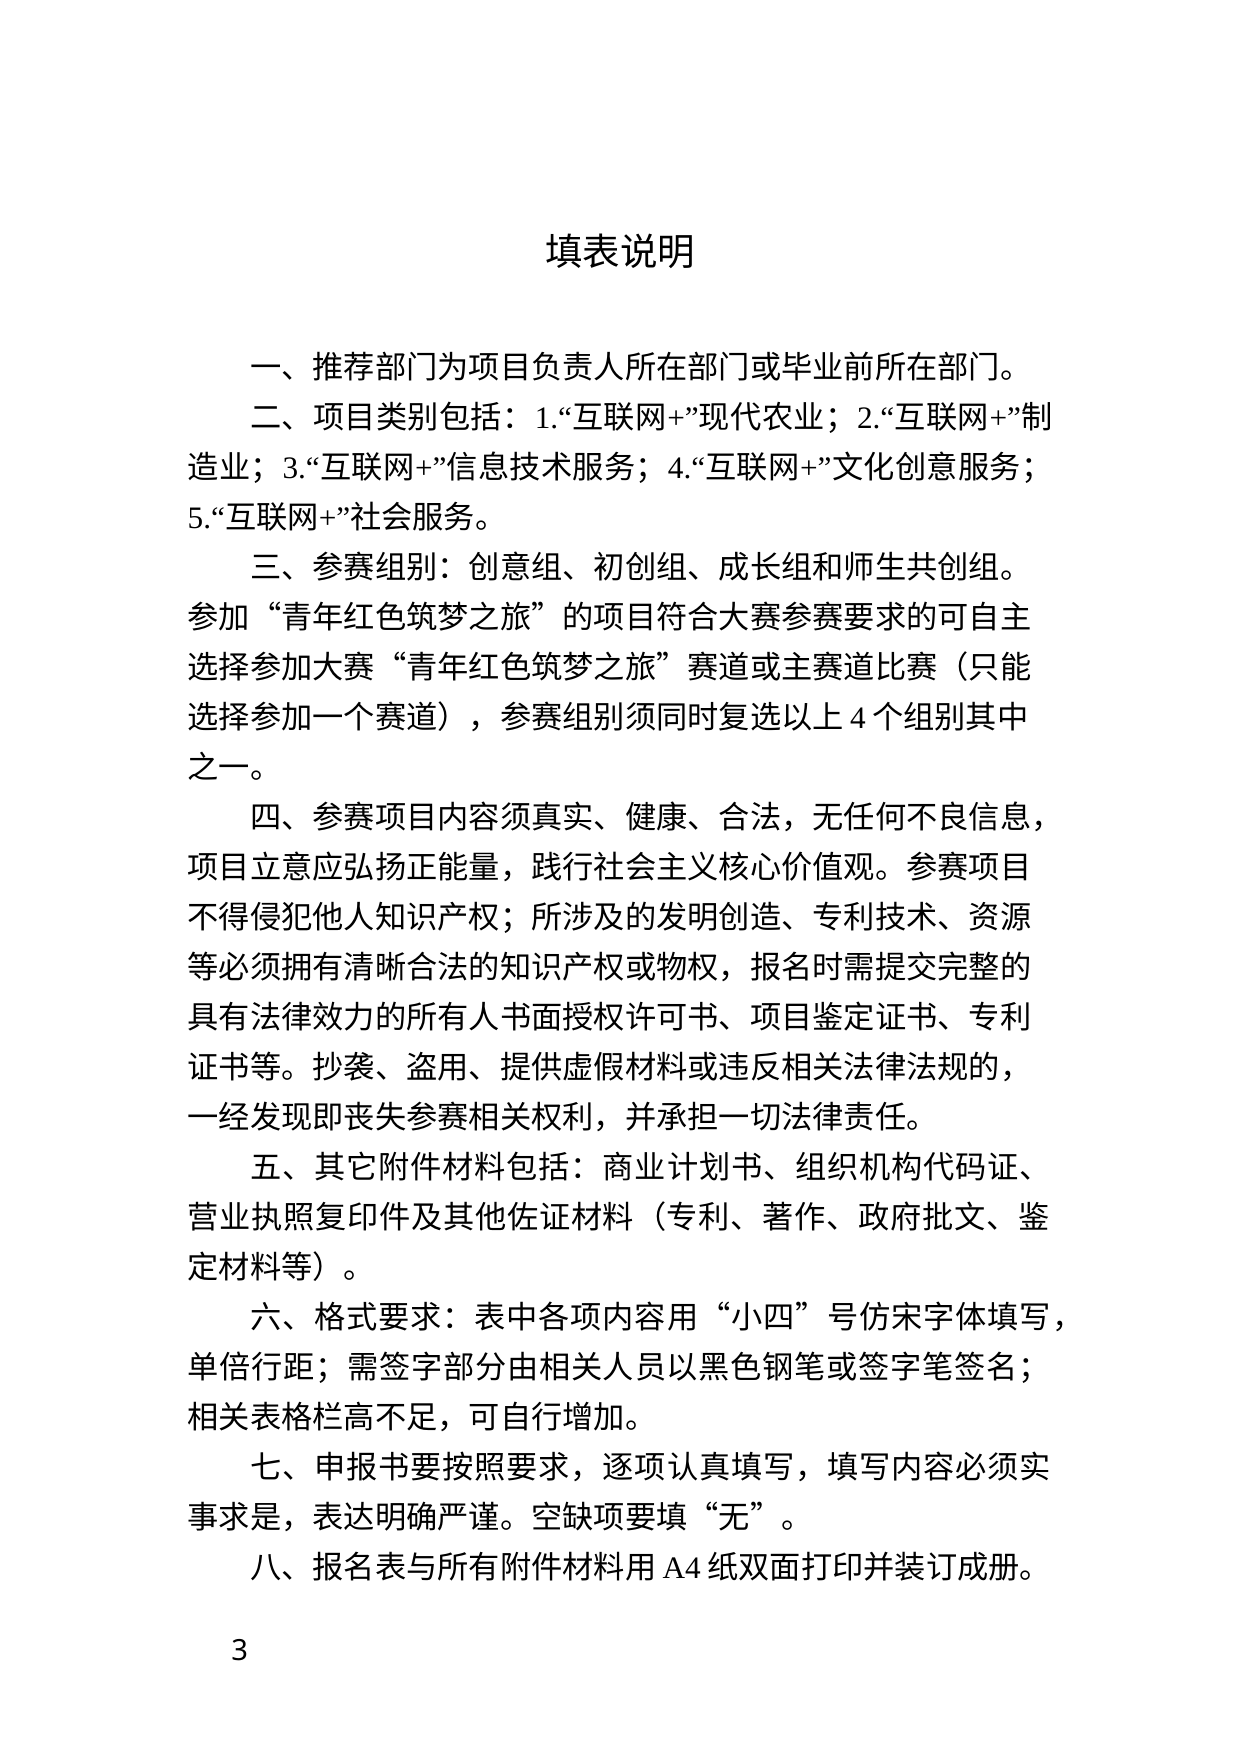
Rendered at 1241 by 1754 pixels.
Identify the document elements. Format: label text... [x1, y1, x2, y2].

text 四、参赛项目内容须真实、健康、合法，无任何不良信息，项目立意应弘扬正能量，践行社会主义核心价值观。参赛项目不得侵犯他人知识产权；所涉及的发明创造、专利技术、资源等必须拥有清晰合法的知识产权或物权，报名时需提交完整的具有法律效力的所有人书面授权许可书、项目鉴定证书、专利证书等。抄袭、盗用、提供虚假材料或违反相关法律法规的，一经发现即丧失参赛相关权利，并承担一切法律责任。 [187, 788, 1053, 1138]
text 二、项目类别包括：1.“互联网+”现代农业；2.“互联网+”制造业；3.“互联网+”信息技术服务；4.“互联网+”文化创意服务；5.“互联网+”社会服务。 [187, 388, 1053, 538]
text 七、申报书要按照要求，逐项认真填写，填写内容必须实事求是，表达明确严谨。空缺项要填“无”。 [187, 1438, 1053, 1538]
text 五、其它附件材料包括：商业计划书、组织机构代码证、营业执照复印件及其他佐证材料（专利、著作、政府批文、鉴定材料等）。 [187, 1138, 1053, 1288]
text 一、推荐部门为项目负责人所在部门或毕业前所在部门。 [187, 338, 1053, 388]
text 八、报名表与所有附件材料用A4纸双面打印并装订成册。 [187, 1538, 1053, 1588]
text 六、格式要求：表中各项内容用“小四”号仿宋字体填写，单倍行距；需签字部分由相关人员以黑色钢笔或签字笔签名；相关表格栏高不足，可自行增加。 [187, 1288, 1053, 1438]
text 填表说明 [187, 222, 1053, 277]
text 三、参赛组别：创意组、初创组、成长组和师生共创组。参加“青年红色筑梦之旅”的项目符合大赛参赛要求的可自主选择参加大赛“青年红色筑梦之旅”赛道或主赛道比赛（只能选择参加一个赛道），参赛组别须同时复选以上4个组别其中之一。 [187, 538, 1053, 788]
